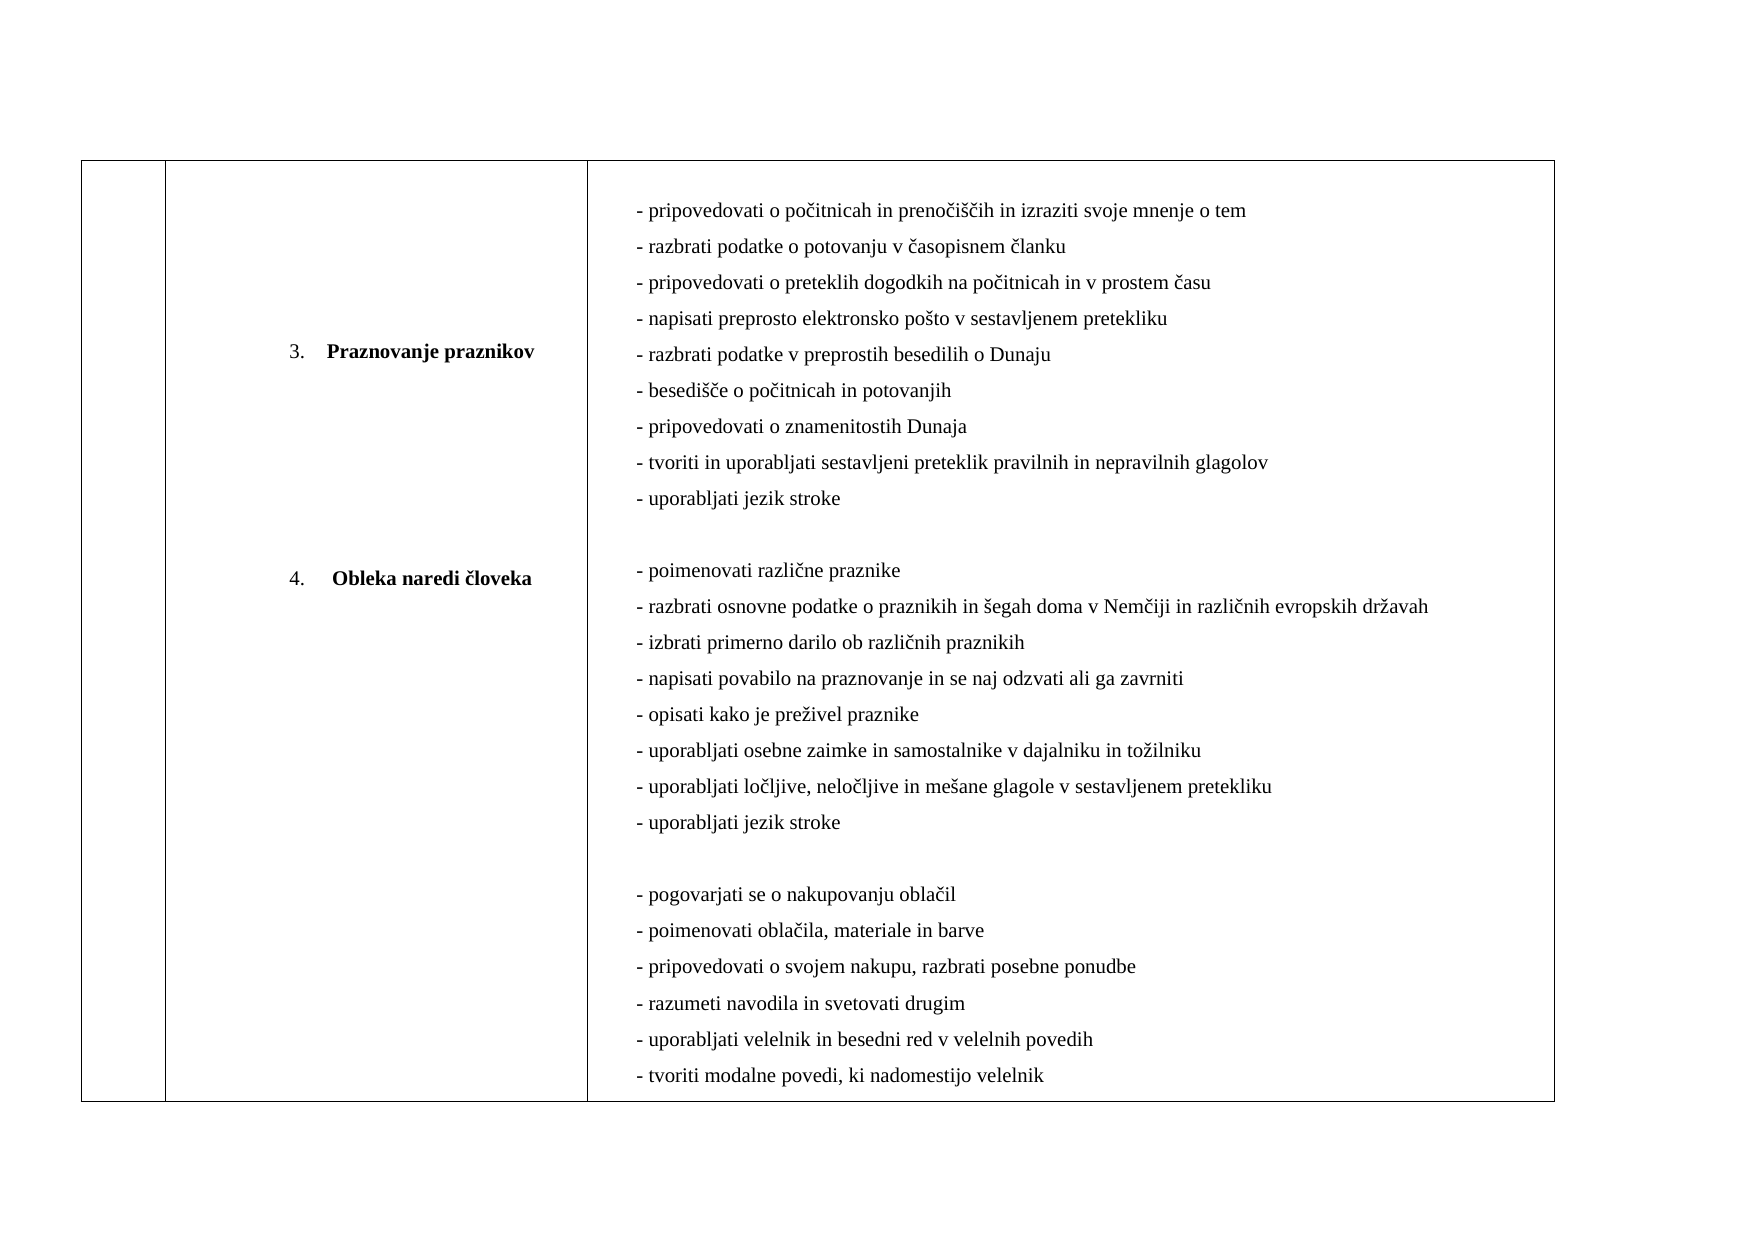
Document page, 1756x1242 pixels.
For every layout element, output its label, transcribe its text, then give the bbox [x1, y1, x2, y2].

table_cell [588, 161, 1554, 1101]
table_cell 2 [82, 161, 165, 1101]
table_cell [166, 161, 587, 1101]
